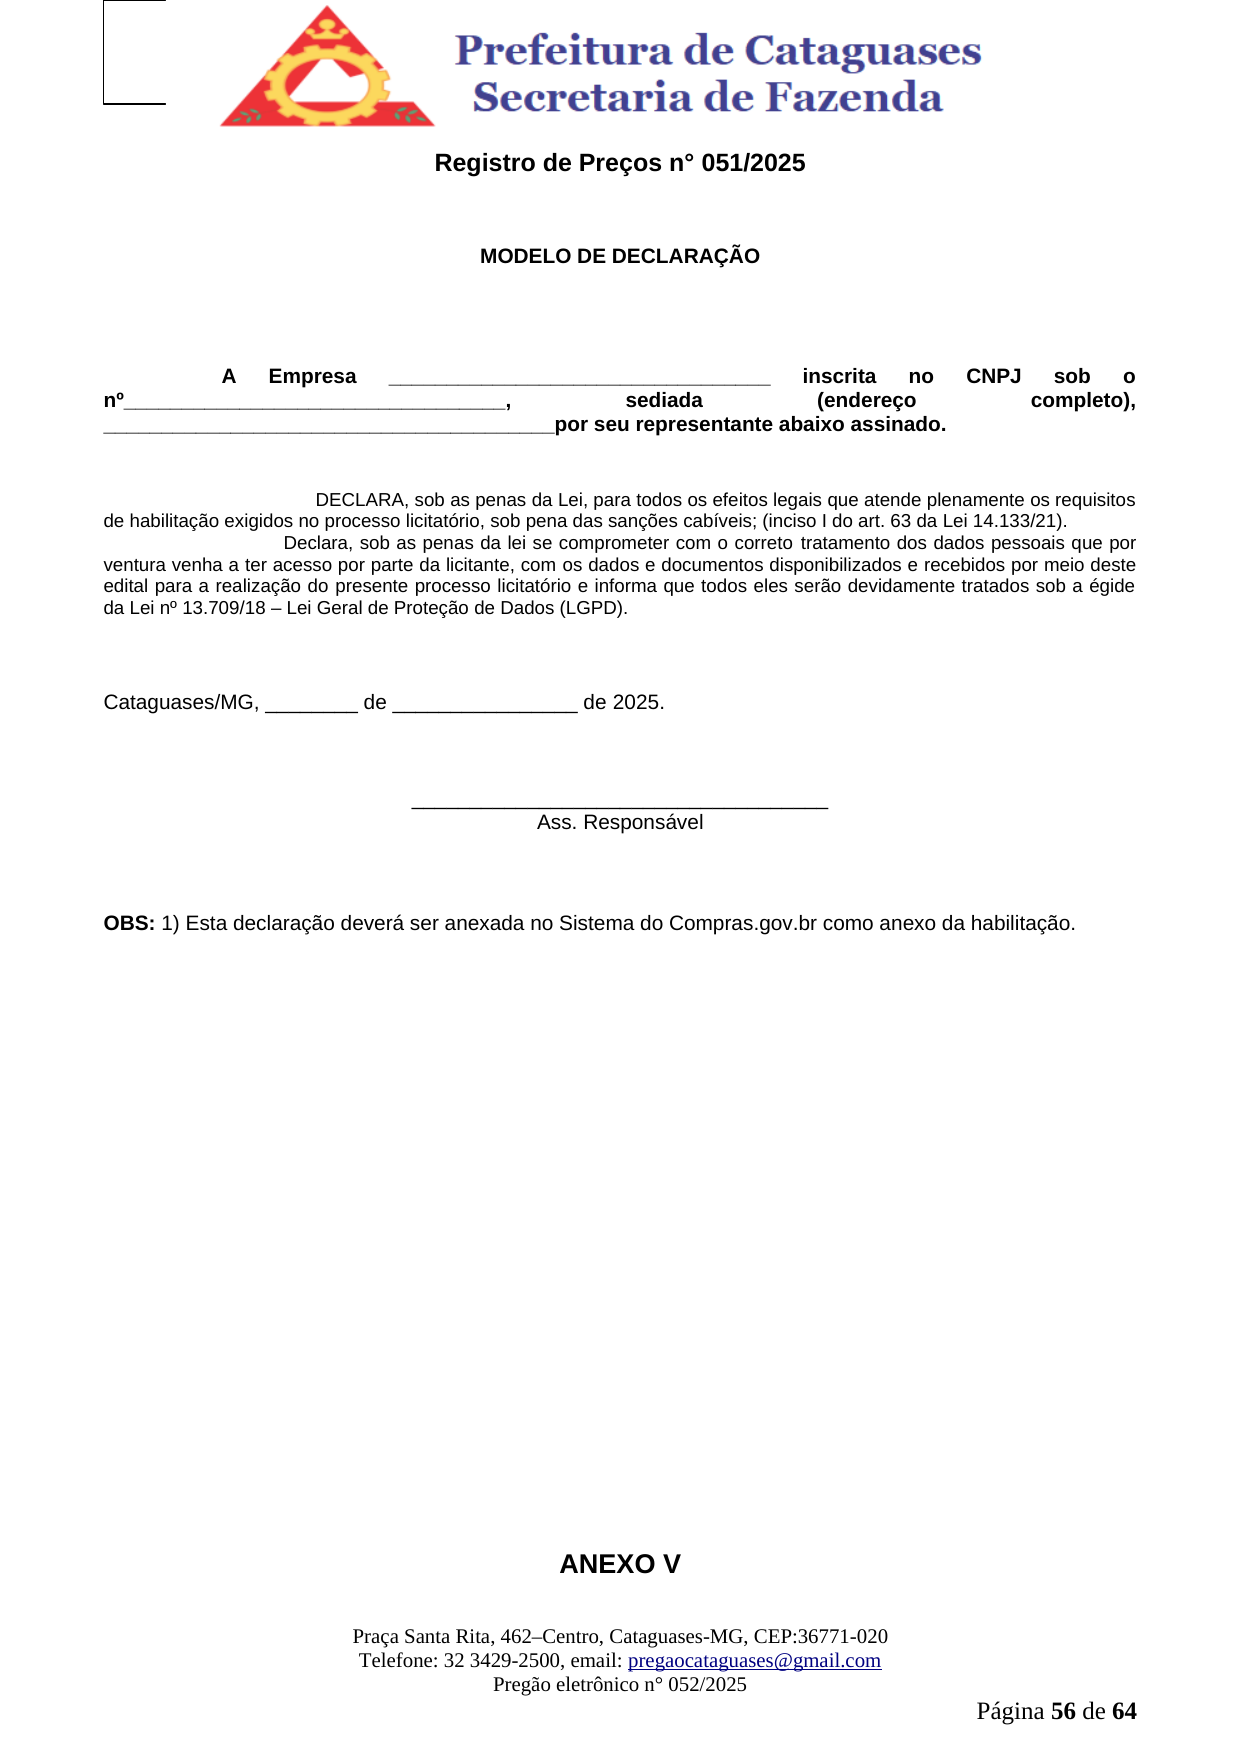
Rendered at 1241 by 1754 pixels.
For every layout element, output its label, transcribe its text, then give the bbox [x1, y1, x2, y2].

text OBS: 1) Esta declaração deverá ser anexada no Sistema do Compras.gov.br como anexo da habilitação. [103, 910, 1137, 934]
text Ass. Responsável [103, 810, 1137, 834]
text ANEXO V [103, 1548, 1137, 1579]
text MODELO DE DECLARAÇÃO [103, 244, 1137, 268]
text Cataguases/MG, ________ de ________________ de 2025. [103, 690, 1137, 714]
text DECLARA, sob as penas da Lei, para todos os efeitos legais que atende plenamente os requisitos de habilitação exigidos no processo licitatório, sob pena das sanções cabíveis; (inciso I do art. 63 da Lei 14.133/21). [103, 489, 1137, 532]
text ____________________________________ [103, 786, 1137, 810]
text A Empresa _________________________________ inscrita no CNPJ sob o nº_________________________________, sediada (endereço completo), _______________________________________por seu representante abaixo assinado. [103, 364, 1137, 436]
text Declara, sob as penas da lei se comprometer com o correto tratamento dos dados pessoais que por ventura venha a ter acesso por parte da licitante, com os dados e documentos disponibilizados e recebidos por meio deste edital para a realização do presente processo licitatório e informa que todos eles serão devidamente tratados sob a égide da Lei nº 13.709/18 – Lei Geral de Proteção de Dados (LGPD). [103, 532, 1137, 618]
picture [165, 0, 1075, 148]
text Registro de Preços n° 051/2025 [103, 147, 1137, 176]
